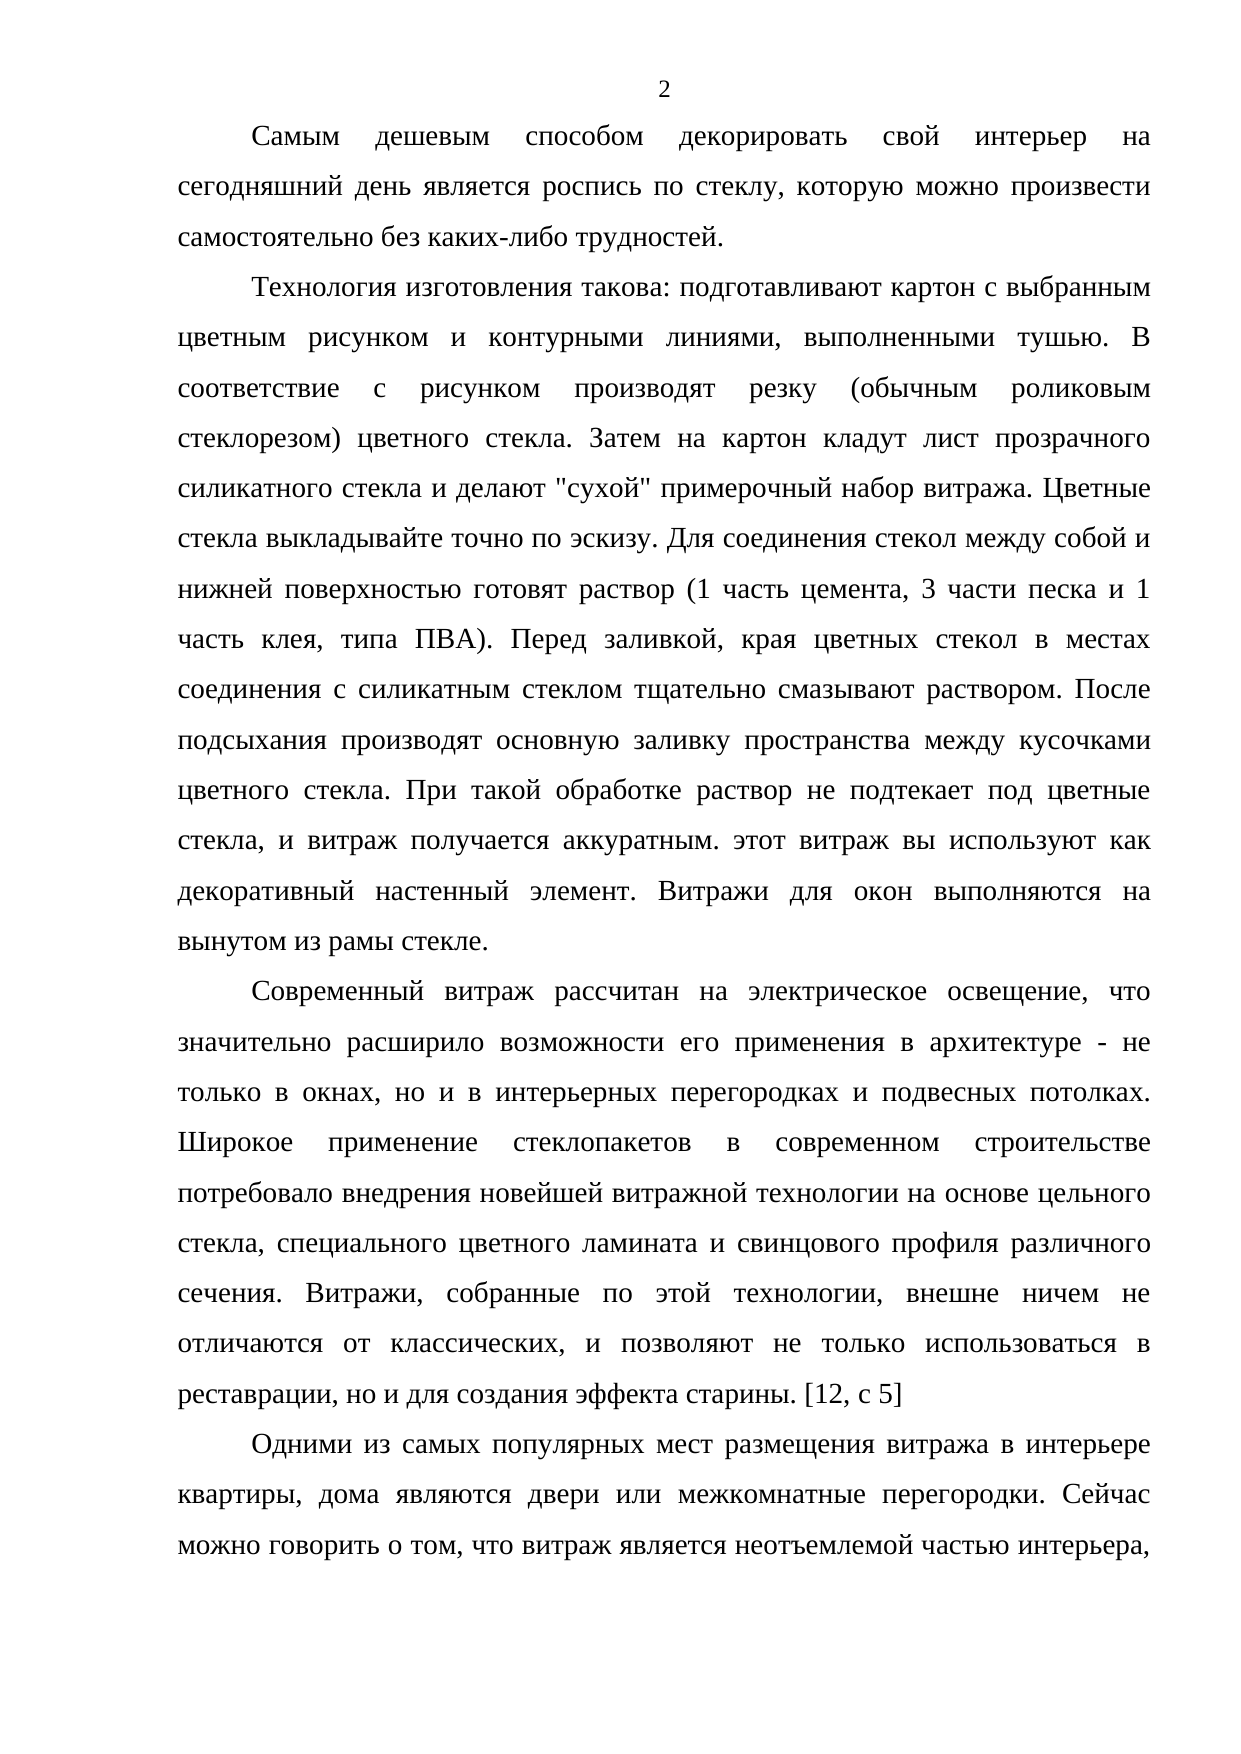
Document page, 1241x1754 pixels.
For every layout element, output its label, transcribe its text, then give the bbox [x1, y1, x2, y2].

text Самым дешевым способом декорировать свой интерьер на сегодняшний день является роспись по стеклу, которую можно произвести самостоятельно без каких-либо трудностей. [177, 118, 1152, 252]
text Современный витраж рассчитан на электрическое освещение, что значительно расширило возможности его применения в архитектуре - не только в окнах, но и в интерьерных перегородках и подвесных потолках. Широкое применение стеклопакетов в современном строительстве потребовало внедрения новейшей витражной технологии на основе цельного стекла, специального цветного ламината и свинцового профиля различного сечения. Витражи, собранные по этой технологии, внешне ничем не отличаются от классических, и позволяют не только использоваться в реставрации, но и для создания эффекта старины. [12, c 5] [177, 973, 1152, 1409]
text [177, 1426, 1152, 1560]
text Технология изготовления такова: подготавливают картон с выбранным цветным рисунком и контурными линиями, выполненными тушью. В соответствие с рисунком производят резку (обычным роликовым стеклорезом) цветного стекла. Затем на картон кладут лист прозрачного силикатного стекла и делают "сухой" примерочный набор витража. Цветные стекла выкладывайте точно по эскизу. Для соединения стекол между собой и нижней поверхностью готовят раствор (1 часть цемента, 3 части песка и 1 часть клея, типа ПВА). Перед заливкой, края цветных стекол в местах соединения с силикатным стеклом тщательно смазывают раствором. После подсыхания производят основную заливку пространства между кусочками цветного стекла. При такой обработке раствор не подтекает под цветные стекла, и витраж получается аккуратным. этот витраж вы используют как декоративный настенный элемент. Витражи для окон выполняются на вынутом из рамы стекле. [177, 269, 1152, 957]
